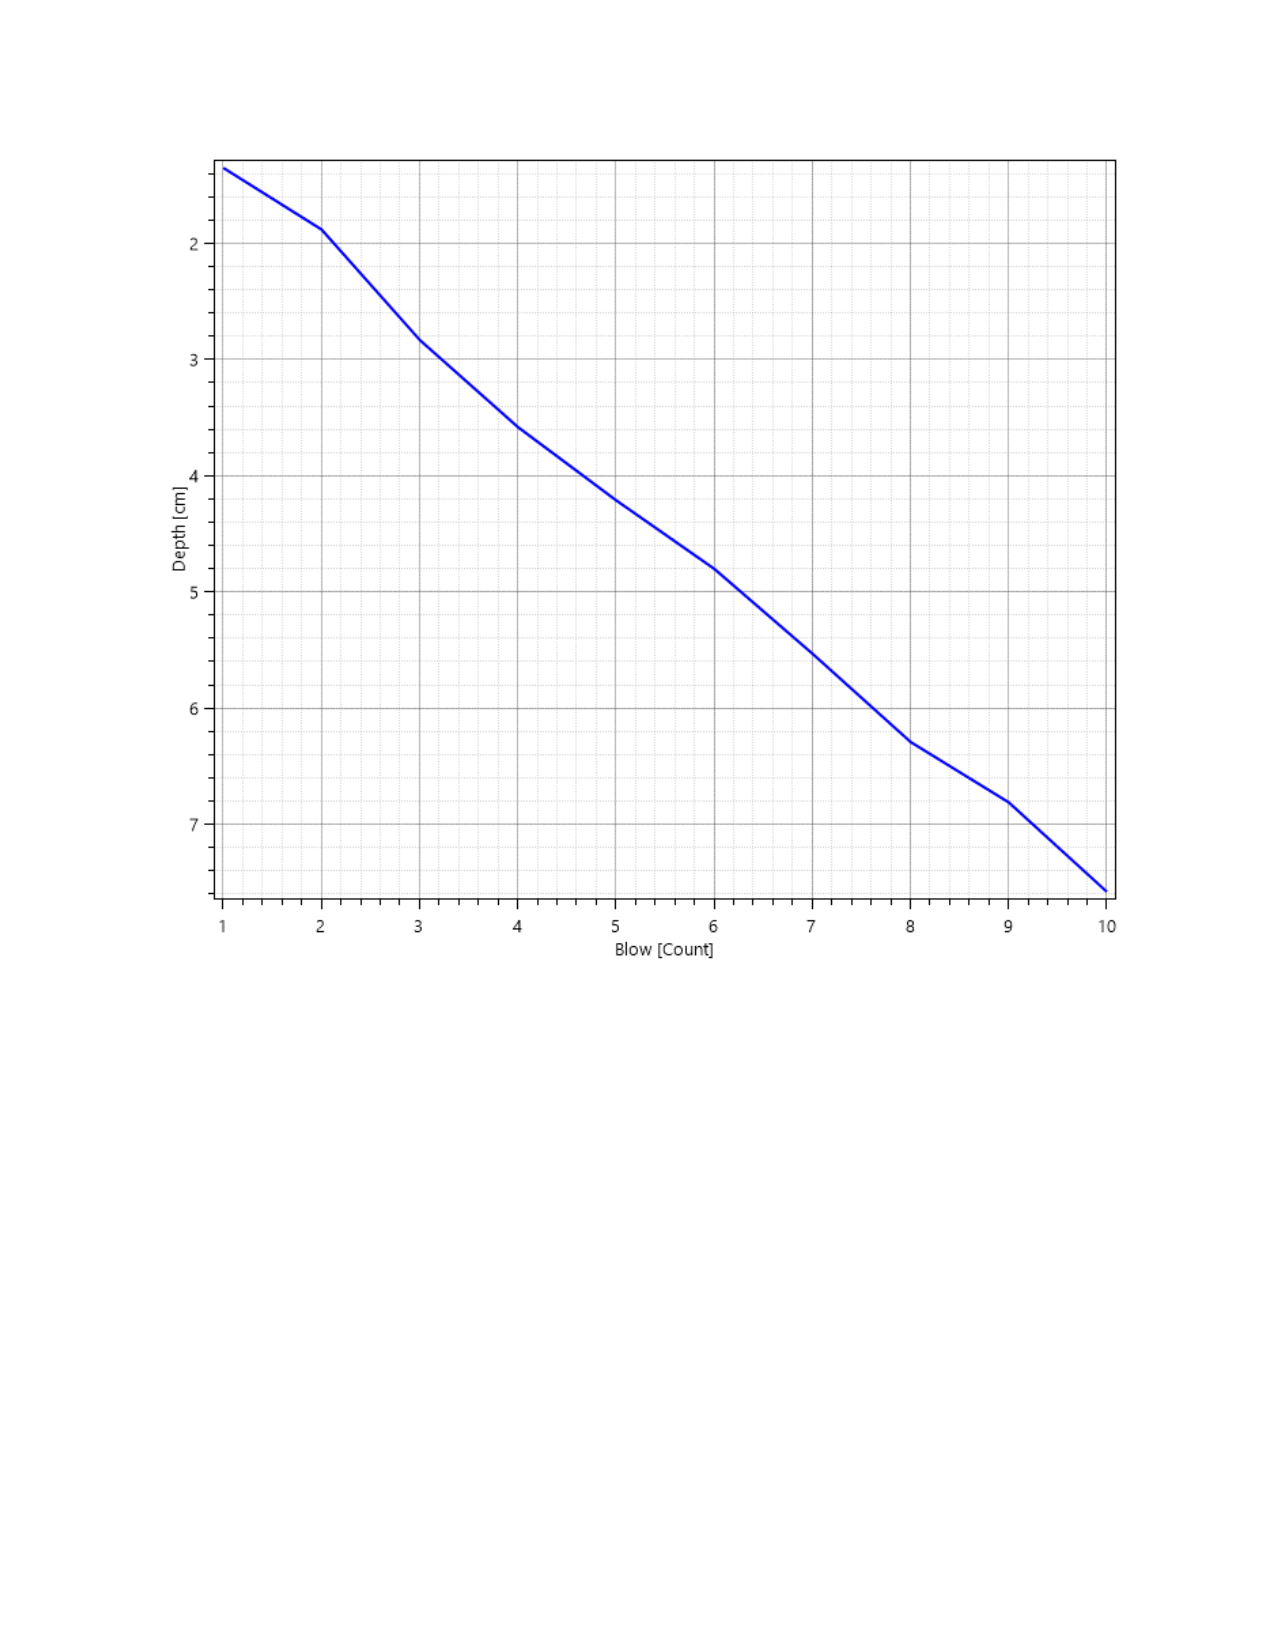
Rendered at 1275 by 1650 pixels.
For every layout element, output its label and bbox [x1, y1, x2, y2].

picture [150, 150, 1125, 976]
